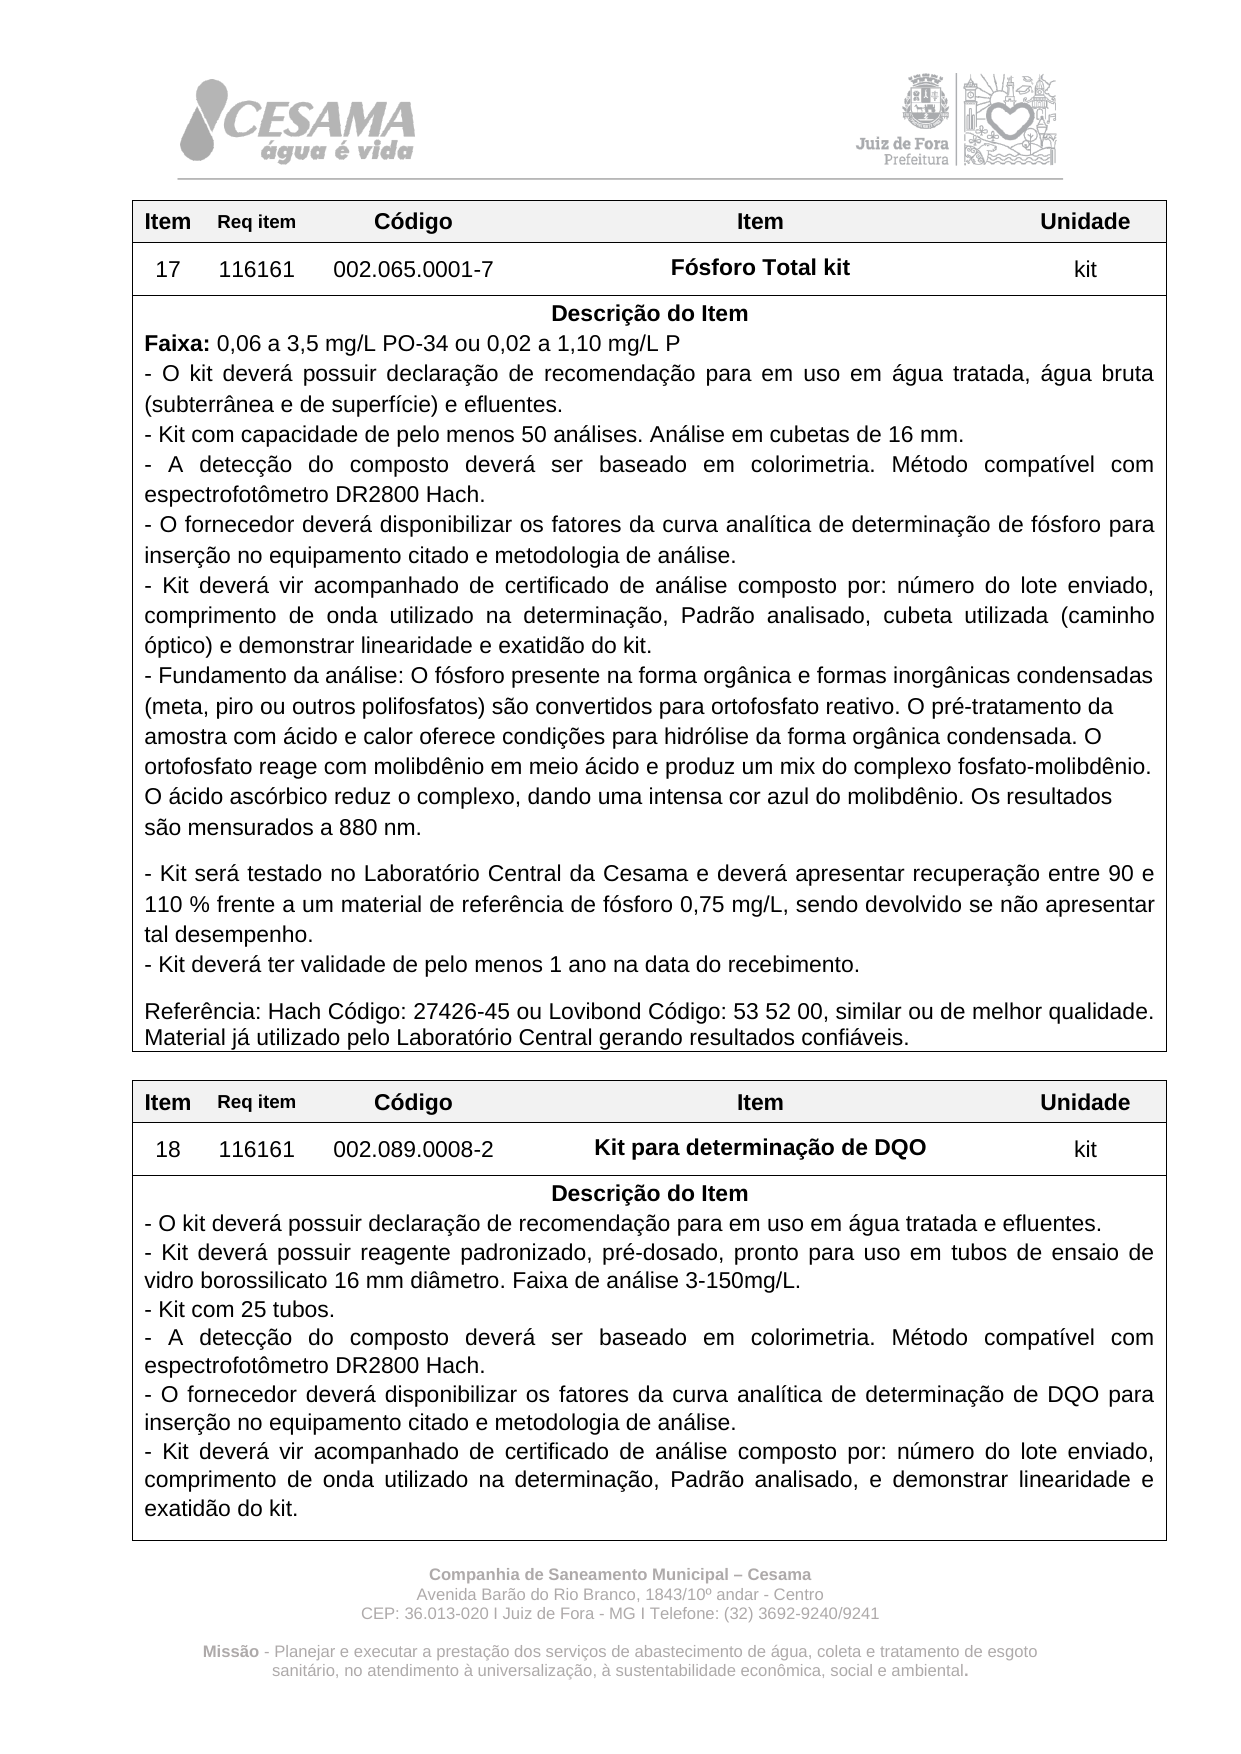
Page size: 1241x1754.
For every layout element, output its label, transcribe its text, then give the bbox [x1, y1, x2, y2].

picture [177, 73, 1064, 180]
table_cell 002.065.0001-7 [310, 243, 517, 295]
table_cell kit [1004, 243, 1166, 295]
table_cell kit [1004, 1123, 1166, 1175]
table_header Item [517, 201, 1004, 242]
table_cell Fósforo Total kit [517, 243, 1004, 295]
table_header Req item [203, 1081, 310, 1122]
table_cell 116161 [203, 1123, 310, 1175]
table_header Código [310, 201, 517, 242]
table_header Item [517, 1081, 1004, 1122]
table_cell 116161 [203, 243, 310, 295]
table_header Item [133, 1081, 203, 1122]
table_cell Kit para determinação de DQO [517, 1123, 1004, 1175]
table_header Req item [203, 201, 310, 242]
table_cell 17 [133, 243, 203, 295]
table_cell 002.089.0008-2 [310, 1123, 517, 1175]
table_cell 18 [133, 1123, 203, 1175]
table_cell Descrição do Item [133, 1176, 1166, 1210]
table_header Código [310, 1081, 517, 1122]
table_header Unidade [1004, 201, 1166, 242]
table_header Unidade [1004, 1081, 1166, 1122]
table_cell Descrição do Item [133, 296, 1166, 330]
table_cell Faixa: 0,06 a 3,5 mg/L PO-34 ou 0,02 a 1,10 mg/L P - O kit deverá possuir declaração de recomendação para em uso em água tratada, água bruta (subterrânea e de superfície) e efluentes. - Kit com capacidade de pelo menos 50 análises. Análise em cubetas de 16 mm. - A detecção do composto deverá ser baseado em colorimetria. Método compatível com espectrofotômetro DR2800 Hach. - O fornecedor deverá disponibilizar os fatores da curva analítica de determinação de fósforo para inserção no equipamento citado e metodologia de análise. - Kit deverá vir acompanhado de certificado de análise composto por: número do lote enviado, comprimento de onda utilizado na determinação, Padrão analisado, cubeta utilizada (caminho óptico) e demonstrar linearidade e exatidão do kit. - Fundamento da análise: O fósforo presente na forma orgânica e formas inorgânicas condensadas (meta, piro ou outros polifosfatos) são convertidos para ortofosfato reativo. O pré-tratamento da amostra com ácido e calor oferece condições para hidrólise da forma orgânica condensada. O ortofosfato reage com molibdênio em meio ácido e produz um mix do complexo fosfato-molibdênio. O ácido ascórbico reduz o complexo, dando uma intensa cor azul do molibdênio. Os resultados são mensurados a 880 nm. - Kit será testado no Laboratório Central da Cesama e deverá apresentar recuperação entre 90 e 110 % frente a um material de referência de fósforo 0,75 mg/L, sendo devolvido se não apresentar tal desempenho. - Kit deverá ter validade de pelo menos 1 ano na data do recebimento. Referência: Hach Código: 27426-45 ou Lovibond Código: 53 52 00, similar ou de melhor qualidade. Material já utilizado pelo Laboratório Central gerando resultados confiáveis. [133, 330, 1166, 1051]
table_header Item [133, 201, 203, 242]
